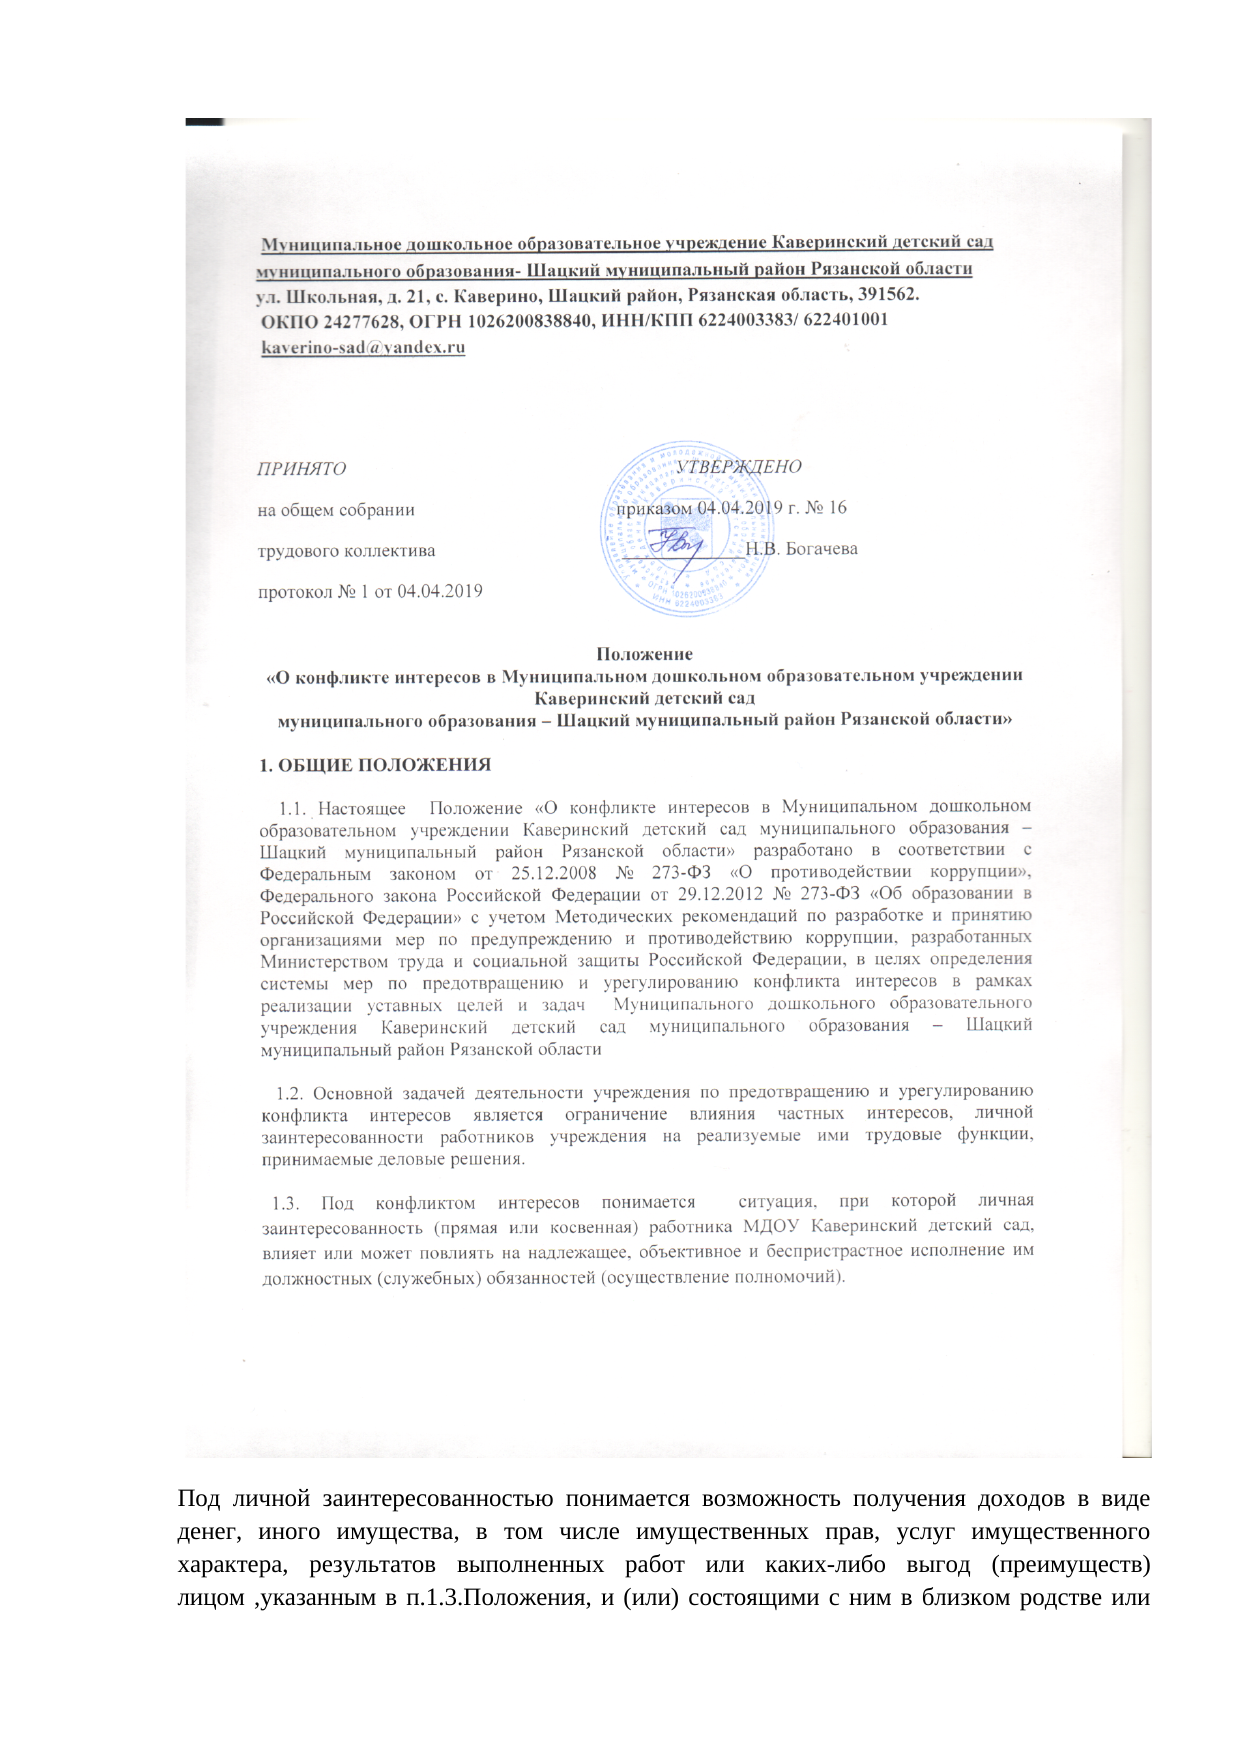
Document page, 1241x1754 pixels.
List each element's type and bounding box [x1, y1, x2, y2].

text [177, 1483, 1152, 1611]
picture [177, 118, 1152, 1458]
